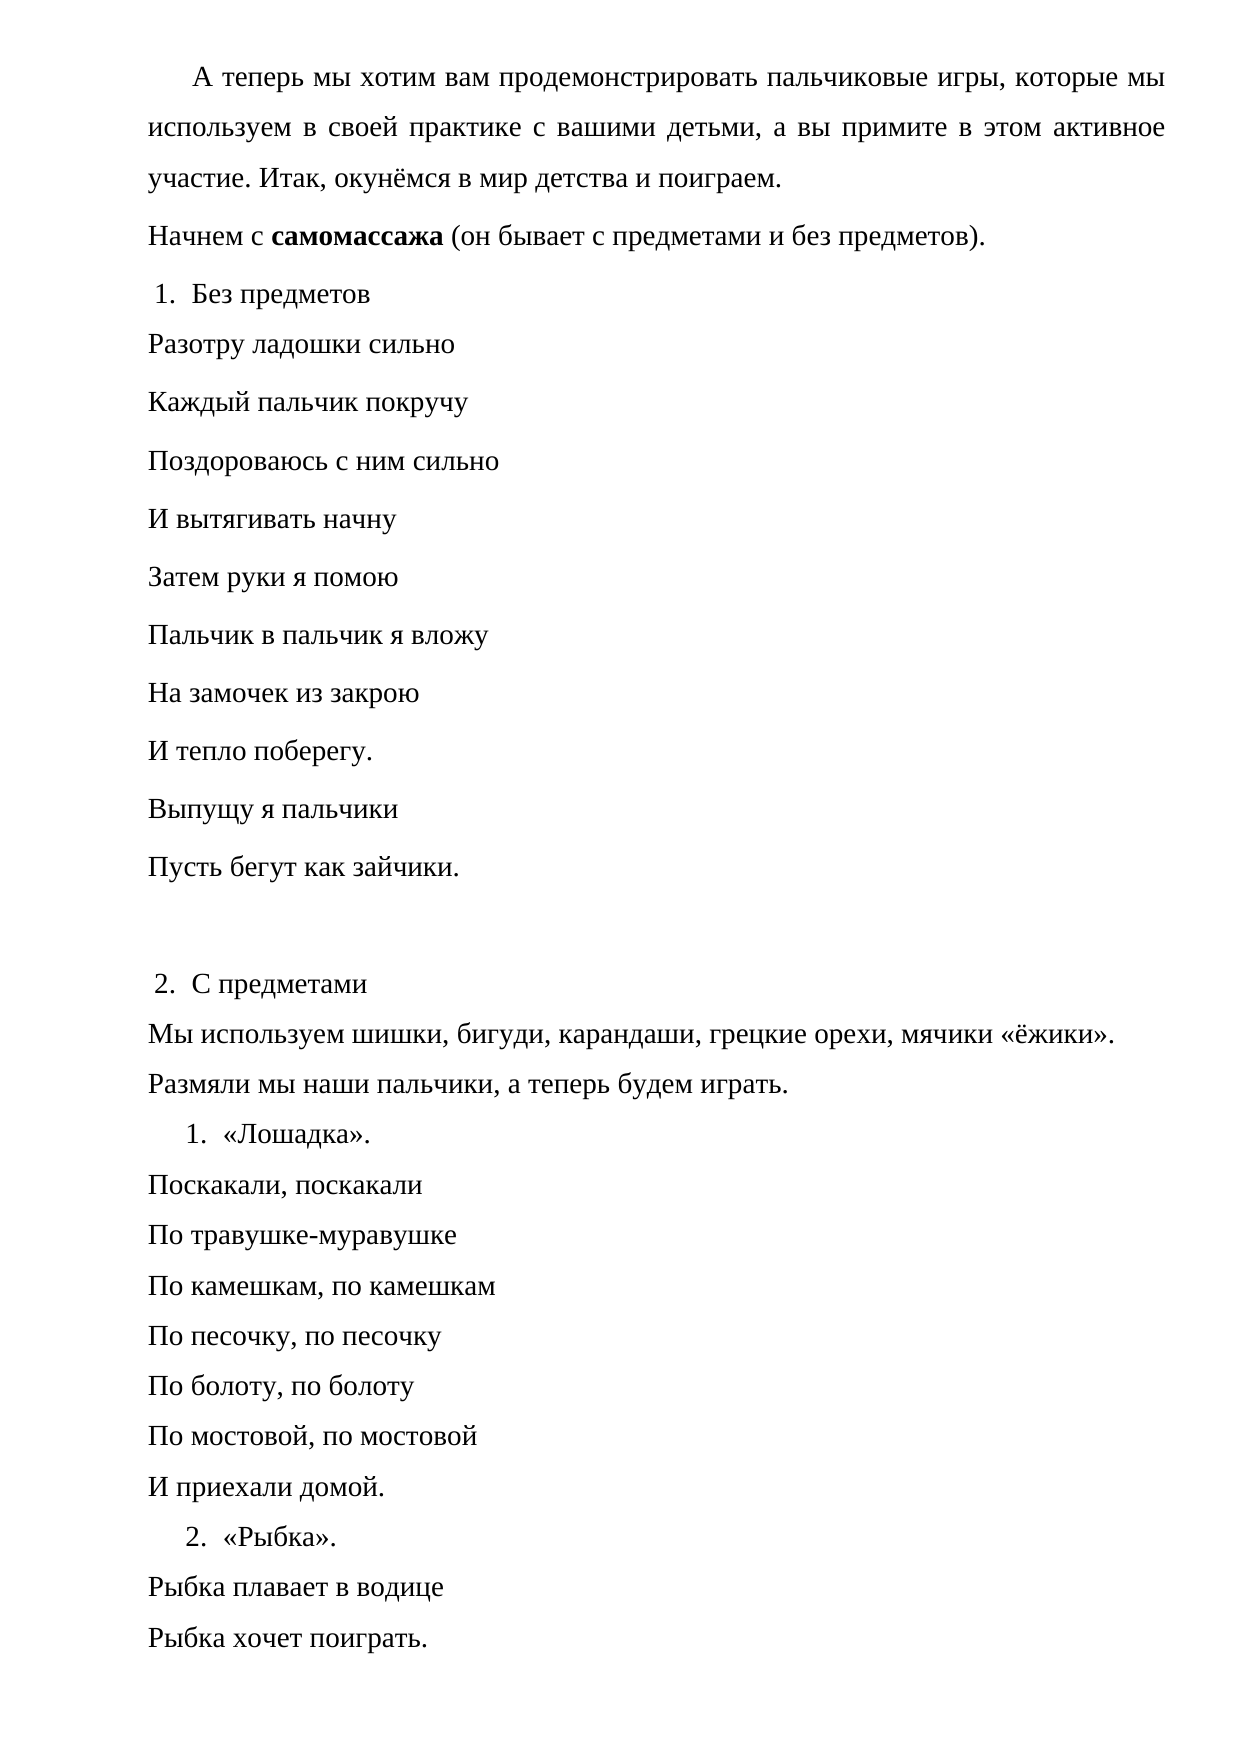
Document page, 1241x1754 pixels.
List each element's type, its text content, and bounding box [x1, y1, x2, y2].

list «Лошадка». [185, 1117, 1167, 1150]
list И приехали домой. [148, 1469, 1167, 1502]
list По мостовой, по мостовой [148, 1418, 1167, 1452]
list По болоту, по болоту [148, 1368, 1167, 1402]
text Каждый пальчик покручу [148, 384, 1167, 418]
text Начнем с самомассажа (он бывает с предметами и без предметов). [148, 218, 1167, 251]
text Поздороваюсь с ним сильно [148, 443, 1167, 476]
text А теперь мы хотим вам продемонстрировать пальчиковые игры, которые мы используем в своей практике с вашими детьми, а вы примите в этом активное участие. Итак, окунёмся в мир детства и поиграем. [148, 59, 1167, 193]
text И вытягивать начну [148, 501, 1167, 534]
list С предметами [154, 966, 1167, 999]
list По камешкам, по камешкам [148, 1268, 1167, 1301]
text Пальчик в пальчик я вложу [148, 617, 1167, 651]
list Рыбка плавает в водице [148, 1569, 1167, 1603]
list По травушке-муравушке [148, 1217, 1167, 1251]
list Поскакали, поскакали [148, 1167, 1167, 1201]
list Разотру ладошки сильно [148, 326, 1167, 360]
list Без предметов [154, 276, 1167, 309]
text На замочек из закрою [148, 675, 1167, 709]
list Рыбка хочет поиграть. [148, 1620, 1167, 1653]
list По песочку, по песочку [148, 1318, 1167, 1351]
text Выпущу я пальчики [148, 791, 1167, 825]
text И тепло поберегу. [148, 733, 1167, 767]
list Мы используем шишки, бигуди, карандаши, грецкие орехи, мячики «ёжики». [148, 1016, 1167, 1049]
text Затем руки я помою [148, 559, 1167, 592]
text Пусть бегут как зайчики. [148, 849, 1167, 883]
list Размяли мы наши пальчики, а теперь будем играть. [148, 1066, 1167, 1100]
list «Рыбка». [185, 1519, 1167, 1553]
